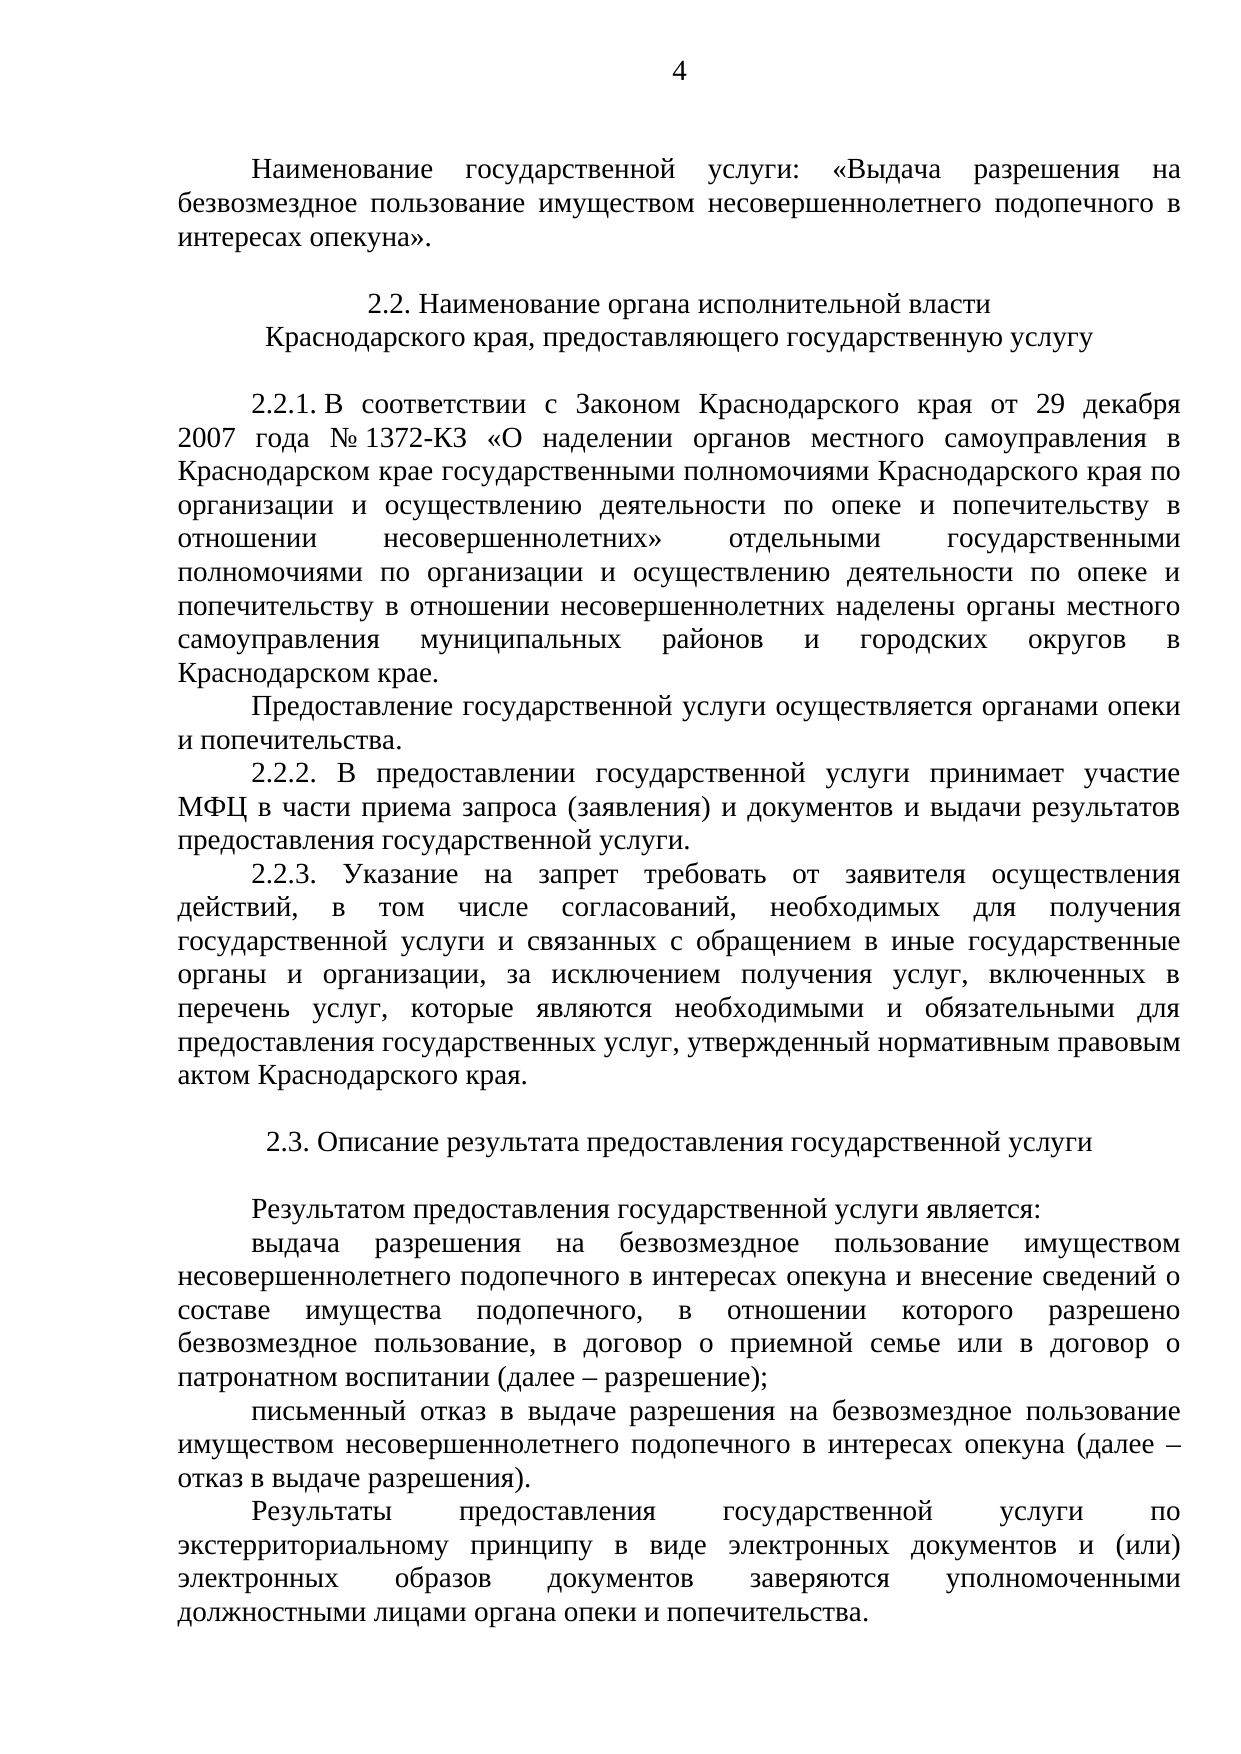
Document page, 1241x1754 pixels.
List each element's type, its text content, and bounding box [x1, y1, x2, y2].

text выдача разрешения на безвозмездное пользование имуществом несовершеннолетнего подопечного в интересах опекуна и внесение сведений о составе имущества подопечного, в отношении которого разрешено безвозмездное пользование, в договор о приемной семье или в договор о патронатном воспитании (далее – разрешение); [177, 1225, 1181, 1393]
text письменный отказ в выдаче разрешения на безвозмездное пользование имуществом несовершеннолетнего подопечного в интересах опекуна (далее – отказ в выдаче разрешения). [177, 1393, 1181, 1493]
text Результатом предоставления государственной услуги является: [177, 1191, 1181, 1225]
text 2.2.1. В соответствии с Законом Краснодарского края от 29 декабря 2007 года № 1372-КЗ «О наделении органов местного самоуправления в Краснодарском крае государственными полномочиями Краснодарского края по организации и осуществлению деятельности по опеке и попечительству в отношении несовершеннолетних» отдельными государственными полномочиями по организации и осуществлению деятельности по опеке и попечительству в отношении несовершеннолетних наделены органы местного самоуправления муниципальных районов и городских округов в Краснодарском крае. [177, 386, 1181, 688]
text Краснодарского края, предоставляющего государственную услугу [177, 319, 1181, 353]
text 2.2.3. Указание на запрет требовать от заявителя осуществления действий, в том числе согласований, необходимых для получения государственной услуги и связанных с обращением в иные государственные органы и организации, за исключением получения услуг, включенных в перечень услуг, которые являются необходимыми и обязательными для предоставления государственных услуг, утвержденный нормативным правовым актом Краснодарского края. [177, 856, 1181, 1091]
text Результаты предоставления государственной услуги по экстерриториальному принципу в виде электронных документов и (или) электронных образов документов заверяются уполномоченными должностными лицами органа опеки и попечительства. [177, 1493, 1181, 1627]
text 2.2.2. В предоставлении государственной услуги принимает участие МФЦ в части приема запроса (заявления) и документов и выдачи результатов предоставления государственной услуги. [177, 755, 1181, 856]
text 2.3. Описание результата предоставления государственной услуги [177, 1124, 1181, 1158]
text Наименование государственной услуги: «Выдача разрешения на безвозмездное пользование имуществом несовершеннолетнего подопечного в интересах опекуна». [177, 152, 1181, 252]
text 2.2. Наименование органа исполнительной власти [177, 286, 1181, 319]
text Предоставление государственной услуги осуществляется органами опеки и попечительства. [177, 688, 1181, 755]
